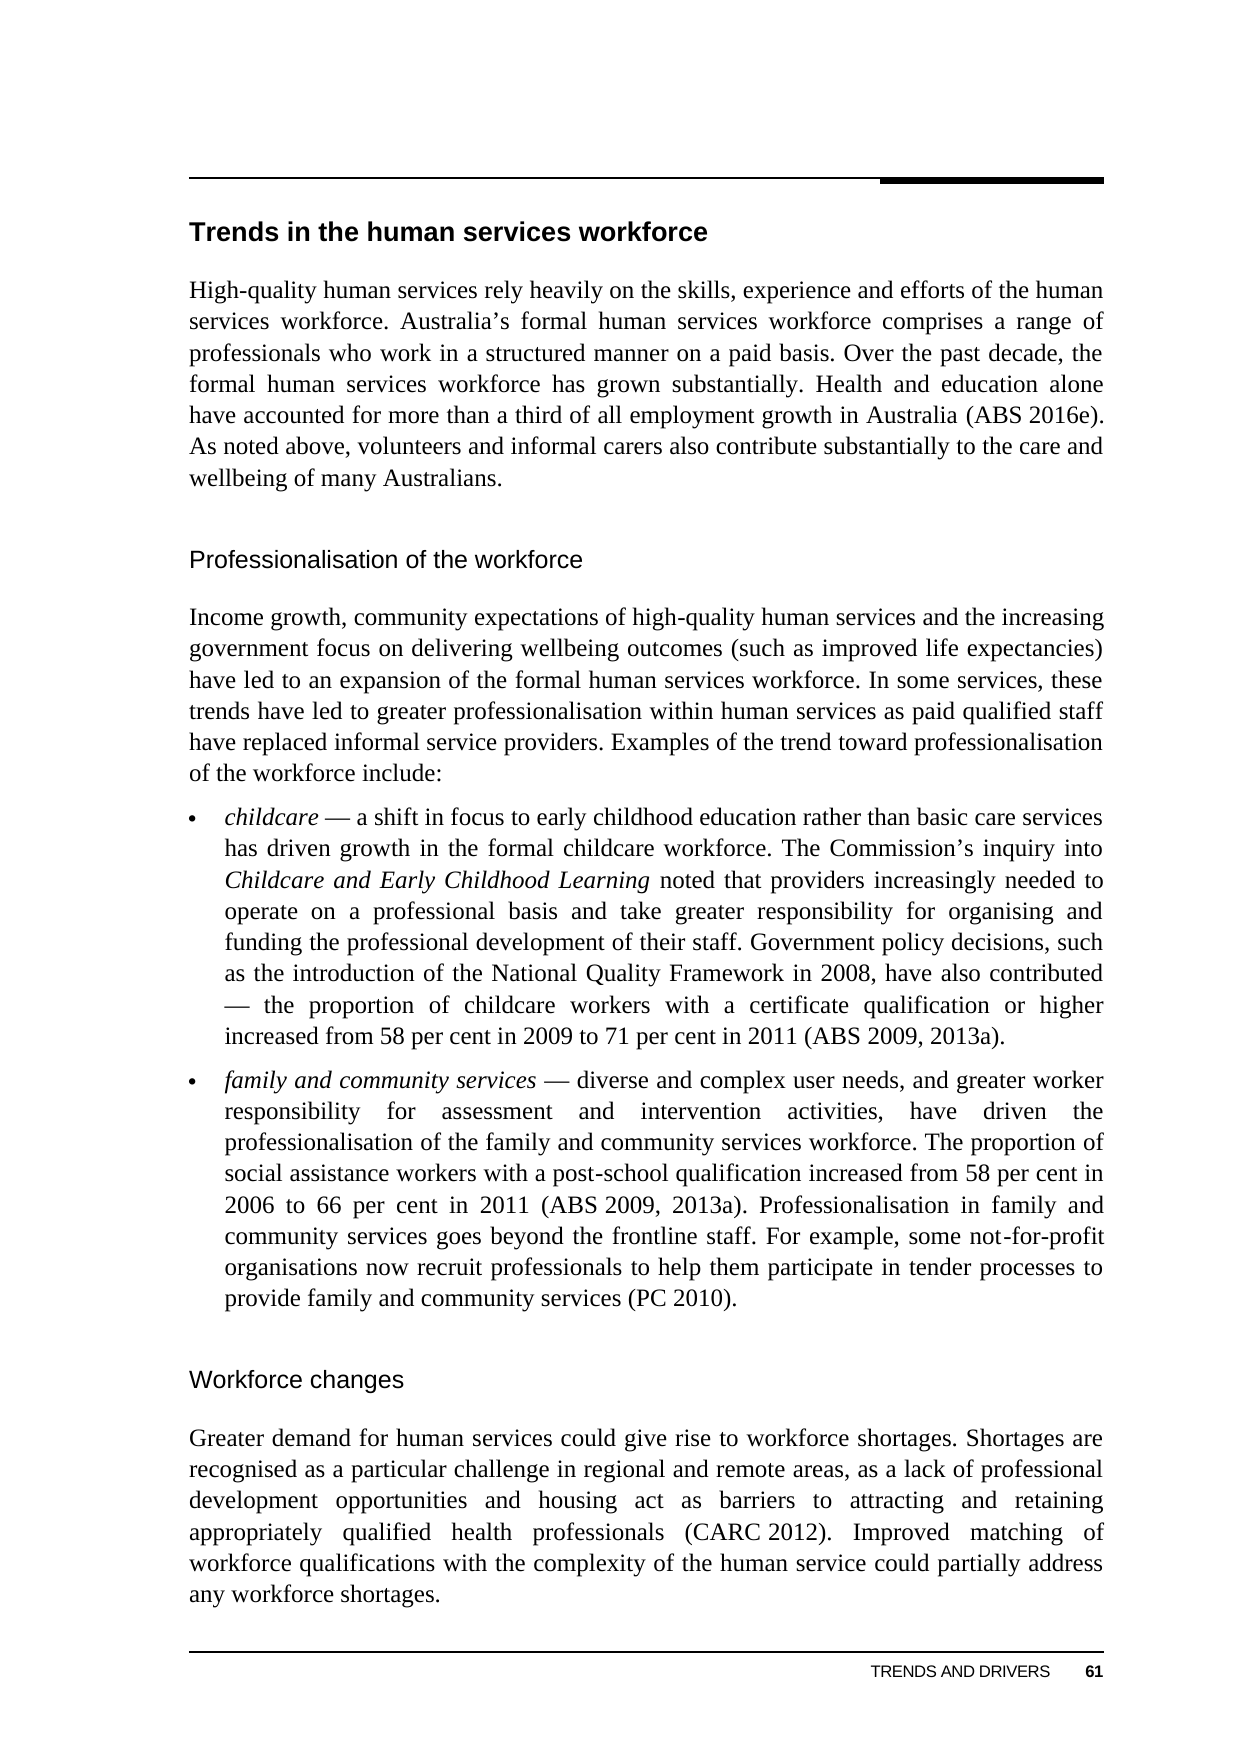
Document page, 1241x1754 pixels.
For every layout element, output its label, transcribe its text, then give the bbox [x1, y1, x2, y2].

subtitle Professionalisation of the workforce [189, 541, 1104, 575]
subtitle Workforce changes [189, 1362, 1104, 1396]
text Greater demand for human services could give rise to workforce shortages. Shortages are recognised as a particular challenge in regional and remote areas, as a lack of professional development opportunities and housing act as barriers to attracting and retaining appropriately qualified health professionals (CARC 2012). Improved matching of workforce qualifications with the complexity of the human service could partially address any workforce shortages. [189, 1421, 1104, 1608]
list family and community services — diverse and complex user needs, and greater worker responsibility for assessment and intervention activities, have driven the professionalisation of the family and community services workforce. The proportion of social assistance workers with a post-school qualification increased from 58 per cent in 2006 to 66 per cent in 2011 (ABS 2009, 2013a). Professionalisation in family and community services goes beyond the frontline staff. For example, some not-for-profit organisations now recruit professionals to help them participate in tender processes to provide family and community services (PC 2010). [189, 1062, 1104, 1312]
text High-quality human services rely heavily on the skills, experience and efforts of the human services workforce. Australia’s formal human services workforce comprises a range of professionals who work in a structured manner on a paid basis. Over the past decade, the formal human services workforce has grown substantially. Health and education alone have accounted for more than a third of all employment growth in Australia (ABS 2016e). As noted above, volunteers and informal carers also contribute substantially to the care and wellbeing of many Australians. [189, 273, 1104, 491]
list childcare — a shift in focus to early childhood education rather than basic care services has driven growth in the formal childcare workforce. The Commission’s inquiry into Childcare and Early Childhood Learning noted that providers increasingly needed to operate on a professional basis and take greater responsibility for organising and funding the professional development of their staff. Government policy decisions, such as the introduction of the National Quality Framework in 2008, have also contributed — the proportion of childcare workers with a certificate qualification or higher increased from 58 per cent in 2009 to 71 per cent in 2011 (ABS 2009, 2013a). [189, 800, 1104, 1050]
subtitle Trends in the human services workforce [189, 214, 1104, 248]
text Income growth, community expectations of high-quality human services and the increasing government focus on delivering wellbeing outcomes (such as improved life expectancies) have led to an expansion of the formal human services workforce. In some services, these trends have led to greater professionalisation within human services as paid qualified staff have replaced informal service providers. Examples of the trend toward professionalisation of the workforce include: [189, 600, 1104, 787]
